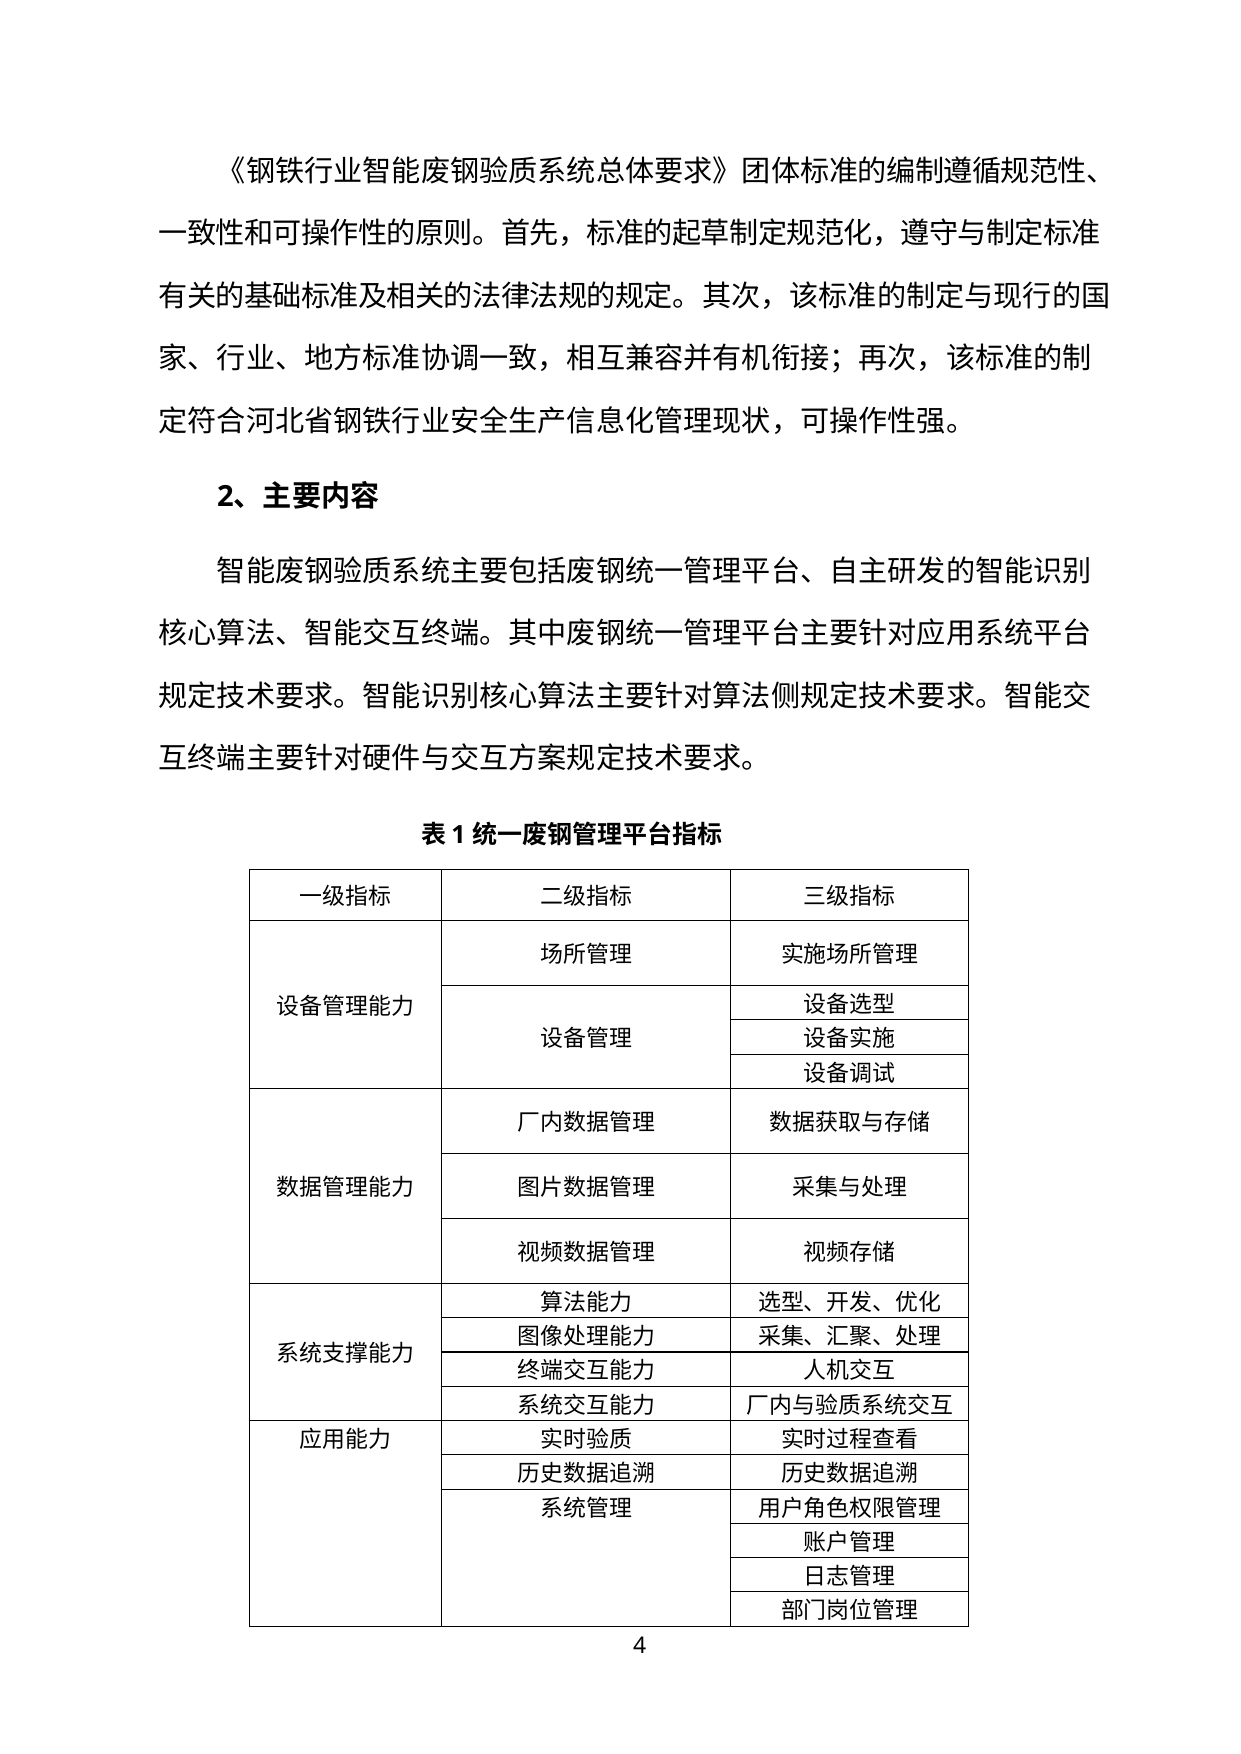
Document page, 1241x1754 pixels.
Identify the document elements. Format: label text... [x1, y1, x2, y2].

table_cell 设备实施 [731, 1020, 968, 1053]
table_cell 场所管理 [442, 921, 730, 985]
table_cell 视频数据管理 [442, 1219, 730, 1283]
table_cell 实时验质 [442, 1421, 730, 1454]
table_cell 算法能力 [442, 1284, 730, 1317]
text 智能废钢验质系统主要包括废钢统一管理平台、自主研发的智能识别核心算法、智能交互终端。其中废钢统一管理平台主要针对应用系统平台规定技术要求。智能识别核心算法主要针对算法侧规定技术要求。智能交互终端主要针对硬件与交互方案规定技术要求。 [158, 531, 1117, 781]
table_cell 用户角色权限管理 [731, 1490, 968, 1523]
table_cell 实施场所管理 [731, 921, 968, 985]
table_cell 图像处理能力 [442, 1318, 730, 1351]
table_header 二级指标 [442, 870, 730, 920]
table_cell 采集与处理 [731, 1154, 968, 1218]
table_cell 设备调试 [731, 1055, 968, 1088]
table_cell 应用能力 [250, 1421, 441, 1626]
table_cell 数据管理能力 [250, 1089, 441, 1283]
text 《钢铁行业智能废钢验质系统总体要求》团体标准的编制遵循规范性、一致性和可操作性的原则。首先，标准的起草制定规范化，遵守与制定标准有关的基础标准及相关的法律法规的规定。其次，该标准的制定与现行的国家、行业、地方标准协调一致，相互兼容并有机衔接；再次，该标准的制定符合河北省钢铁行业安全生产信息化管理现状，可操作性强。 [158, 131, 1117, 444]
table_cell 人机交互 [731, 1353, 968, 1386]
table_cell 系统交互能力 [442, 1387, 730, 1420]
table_cell 历史数据追溯 [731, 1455, 968, 1488]
table_cell 厂内数据管理 [442, 1089, 730, 1153]
table_cell 实时过程查看 [731, 1421, 968, 1454]
table_cell 日志管理 [731, 1558, 968, 1591]
text 表1 统一废钢管理平台指标 [371, 794, 1117, 856]
table_cell 设备管理能力 [250, 921, 441, 1088]
table_cell 视频存储 [731, 1219, 968, 1283]
table_cell 设备选型 [731, 986, 968, 1019]
table_cell 数据获取与存储 [731, 1089, 968, 1153]
table_header 一级指标 [250, 870, 441, 920]
table_cell 厂内与验质系统交互 [731, 1387, 968, 1420]
table_cell 终端交互能力 [442, 1353, 730, 1386]
text 2、主要内容 [158, 456, 1117, 519]
table_cell 系统管理 [442, 1490, 730, 1626]
table_cell 历史数据追溯 [442, 1455, 730, 1488]
table_cell 图片数据管理 [442, 1154, 730, 1218]
table_cell 系统支撑能力 [250, 1284, 441, 1420]
table_cell 采集、汇聚、处理 [731, 1318, 968, 1351]
table_cell 设备管理 [442, 986, 730, 1088]
table_cell 部门岗位管理 [731, 1592, 968, 1626]
table_header 三级指标 [731, 870, 968, 920]
table_cell 选型、开发、优化 [731, 1284, 968, 1317]
table_cell 账户管理 [731, 1524, 968, 1557]
